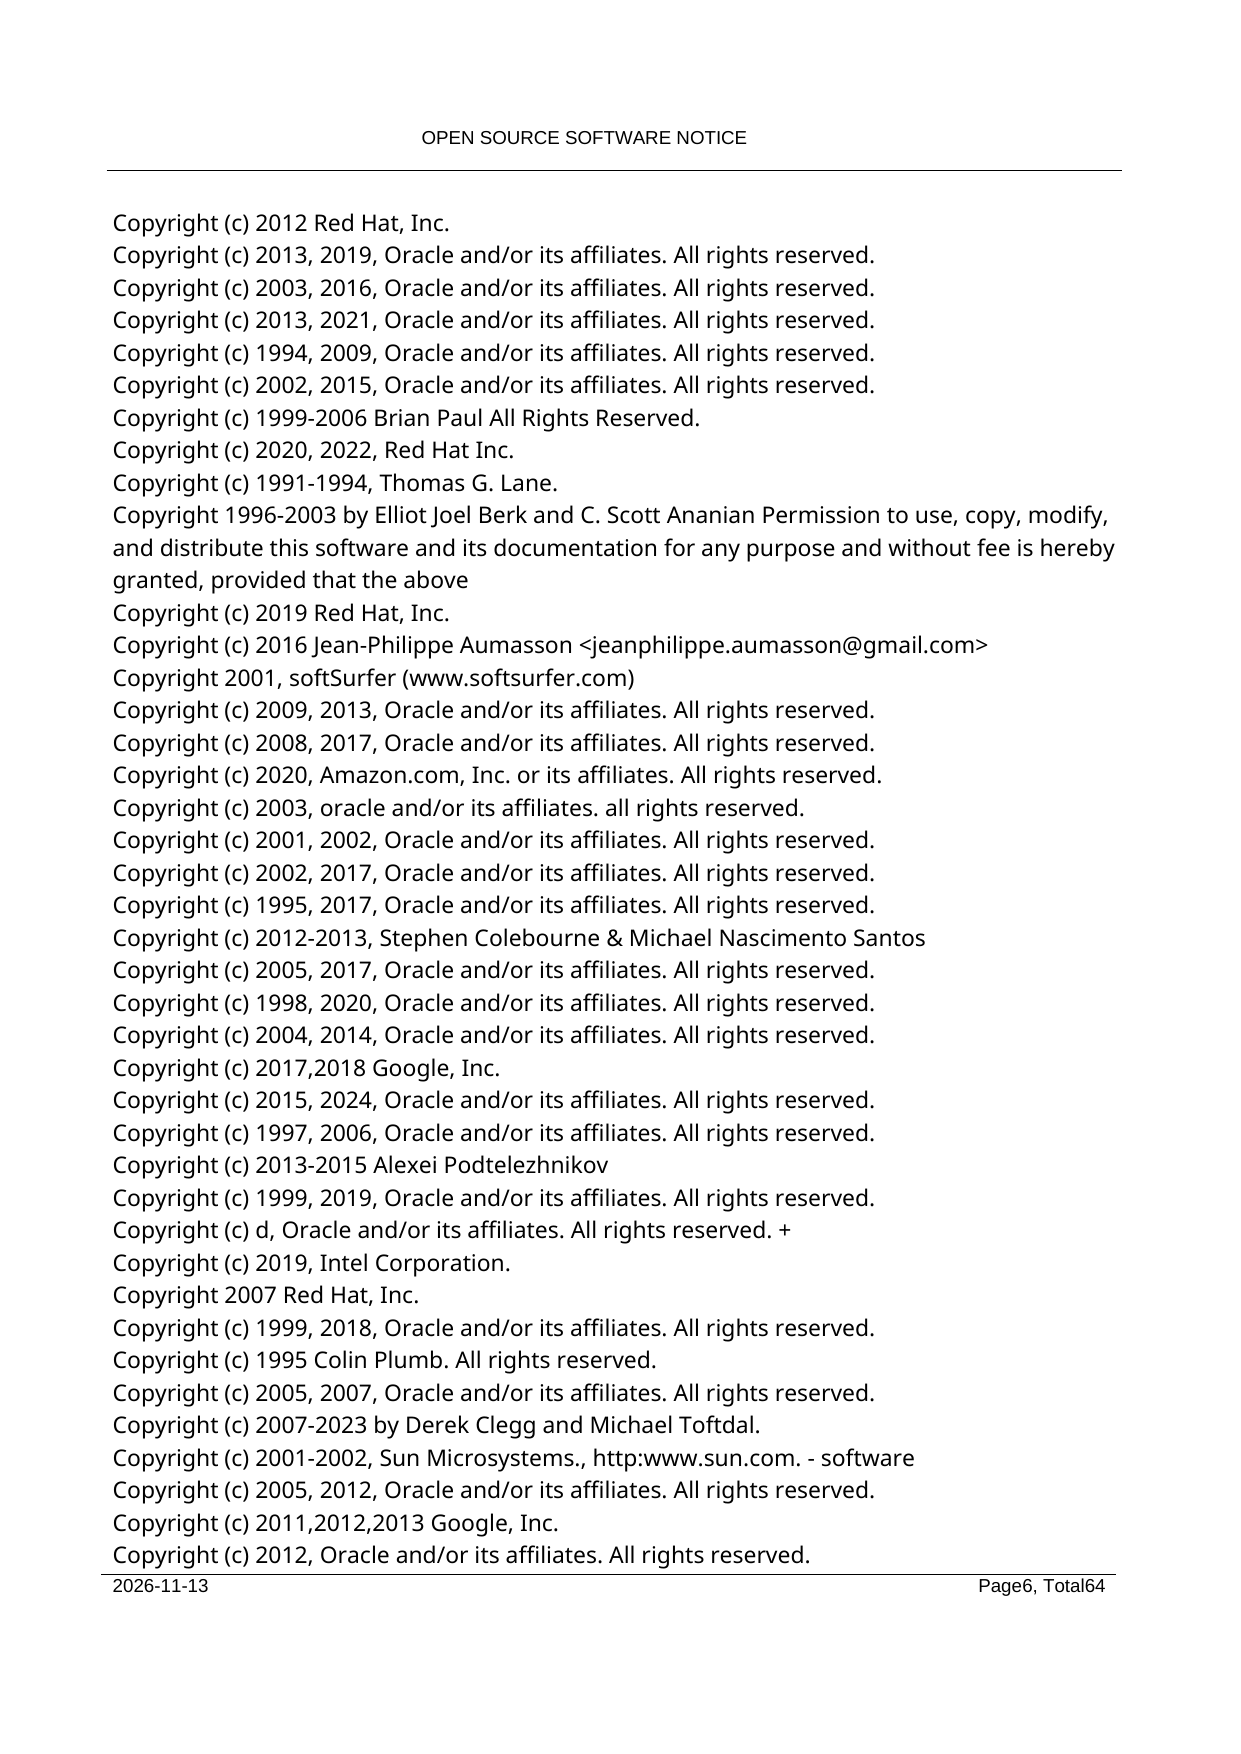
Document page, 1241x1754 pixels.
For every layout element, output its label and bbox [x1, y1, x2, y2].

text [112, 206, 1128, 1571]
